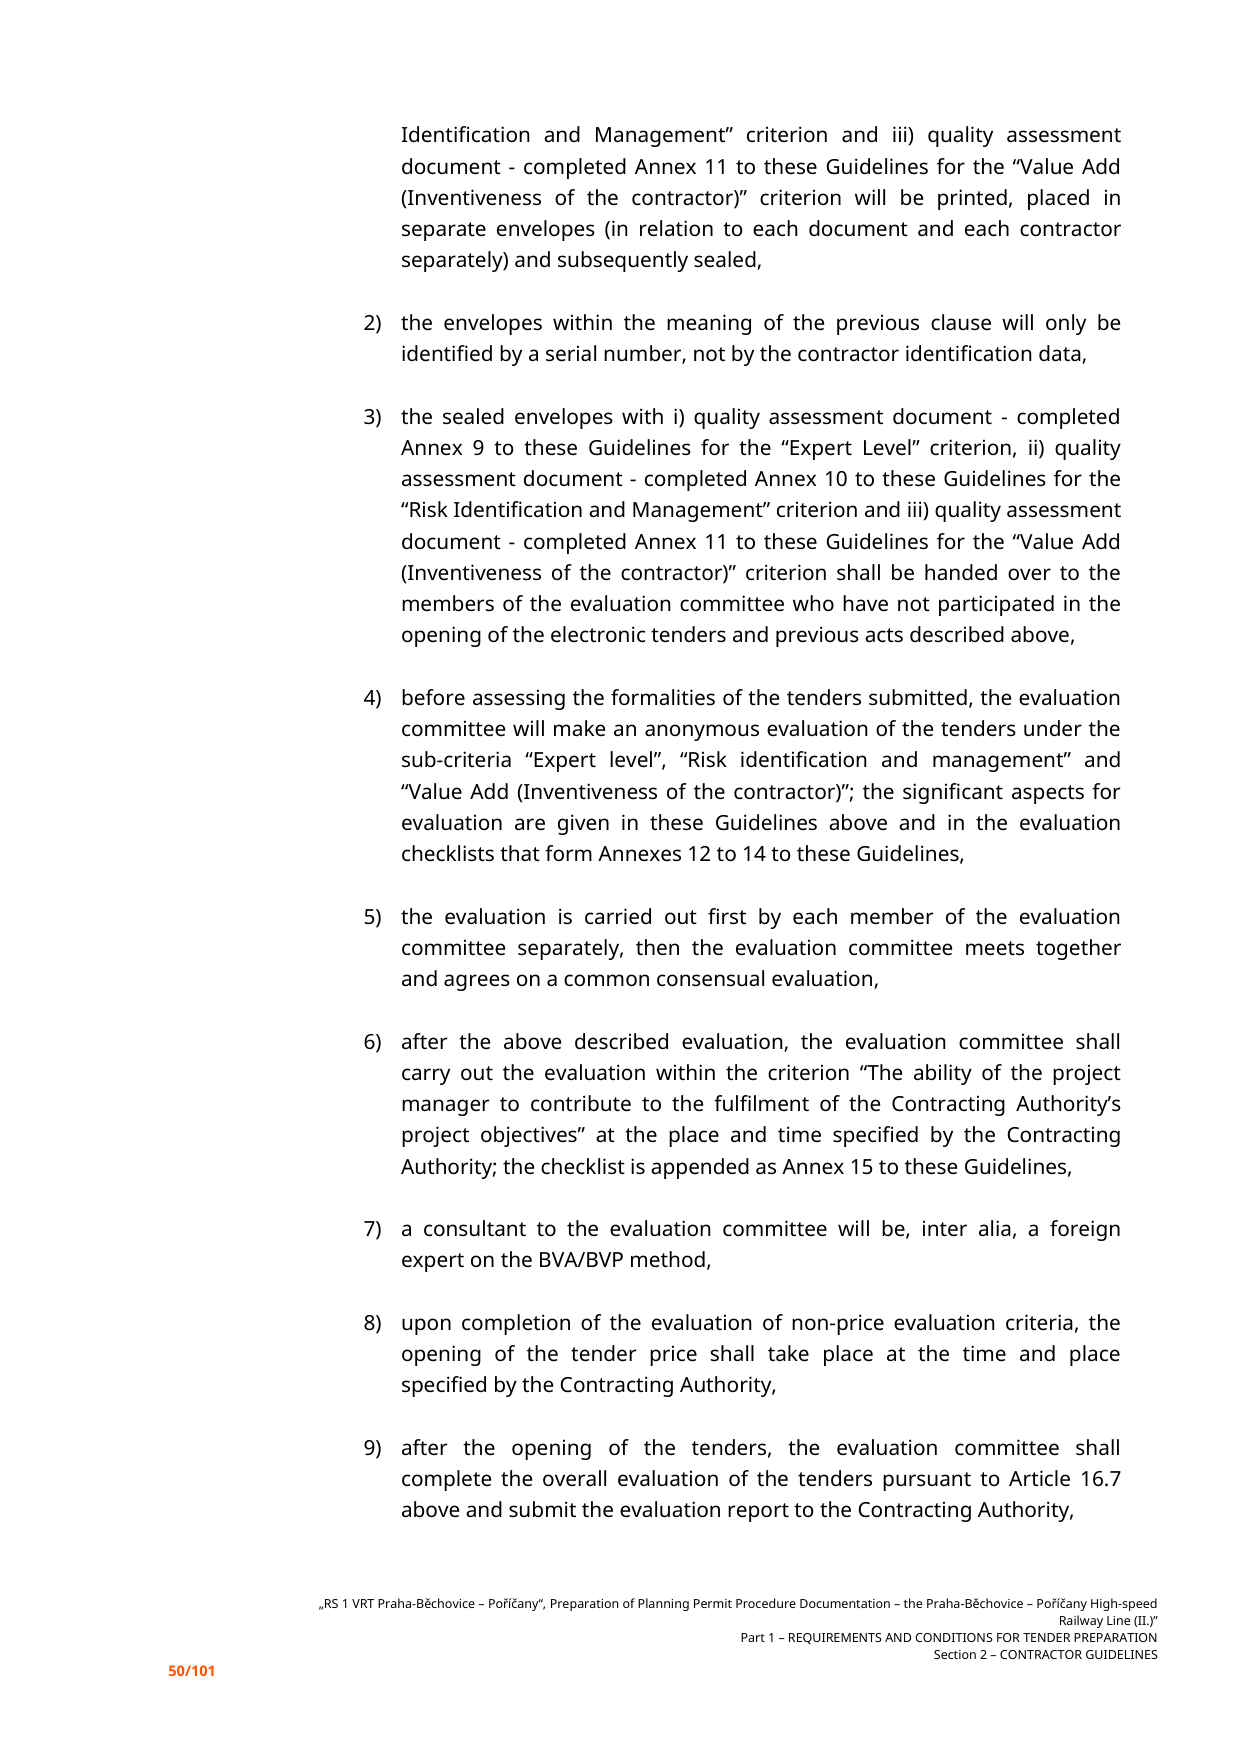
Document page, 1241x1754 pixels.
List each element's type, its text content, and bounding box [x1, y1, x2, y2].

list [363, 121, 1122, 274]
list the envelopes within the meaning of the previous clause will only be identified by a serial number, not by the contractor identification data, [363, 308, 1122, 368]
list a consultant to the evaluation committee will be, inter alia, a foreign expert on the BVA/BVP method, [363, 1214, 1122, 1274]
list upon completion of the evaluation of non-price evaluation criteria, the opening of the tender price shall take place at the time and place specified by the Contracting Authority, [363, 1308, 1122, 1399]
list after the opening of the tenders, the evaluation committee shall complete the overall evaluation of the tenders pursuant to Article 16.7 above and submit the evaluation report to the Contracting Authority, [363, 1433, 1122, 1524]
list after the above described evaluation, the evaluation committee shall carry out the evaluation within the criterion “The ability of the project manager to contribute to the fulfilment of the Contracting Authority’s project objectives” at the place and time specified by the Contracting Authority; the checklist is appended as Annex 15 to these Guidelines, [363, 1027, 1122, 1180]
list the evaluation is carried out first by each member of the evaluation committee separately, then the evaluation committee meets together and agrees on a common consensual evaluation, [363, 902, 1122, 993]
list before assessing the formalities of the tenders submitted, the evaluation committee will make an anonymous evaluation of the tenders under the sub-criteria “Expert level”, “Risk identification and management” and “Value Add (Inventiveness of the contractor)”; the significant aspects for evaluation are given in these Guidelines above and in the evaluation checklists that form Annexes 12 to 14 to these Guidelines, [363, 683, 1122, 868]
list the sealed envelopes with i) quality assessment document - completed Annex 9 to these Guidelines for the “Expert Level” criterion, ii) quality assessment document - completed Annex 10 to these Guidelines for the “Risk Identification and Management” criterion and iii) quality assessment document - completed Annex 11 to these Guidelines for the “Value Add (Inventiveness of the contractor)” criterion shall be handed over to the members of the evaluation committee who have not participated in the opening of the electronic tenders and previous acts described above, [363, 402, 1122, 649]
